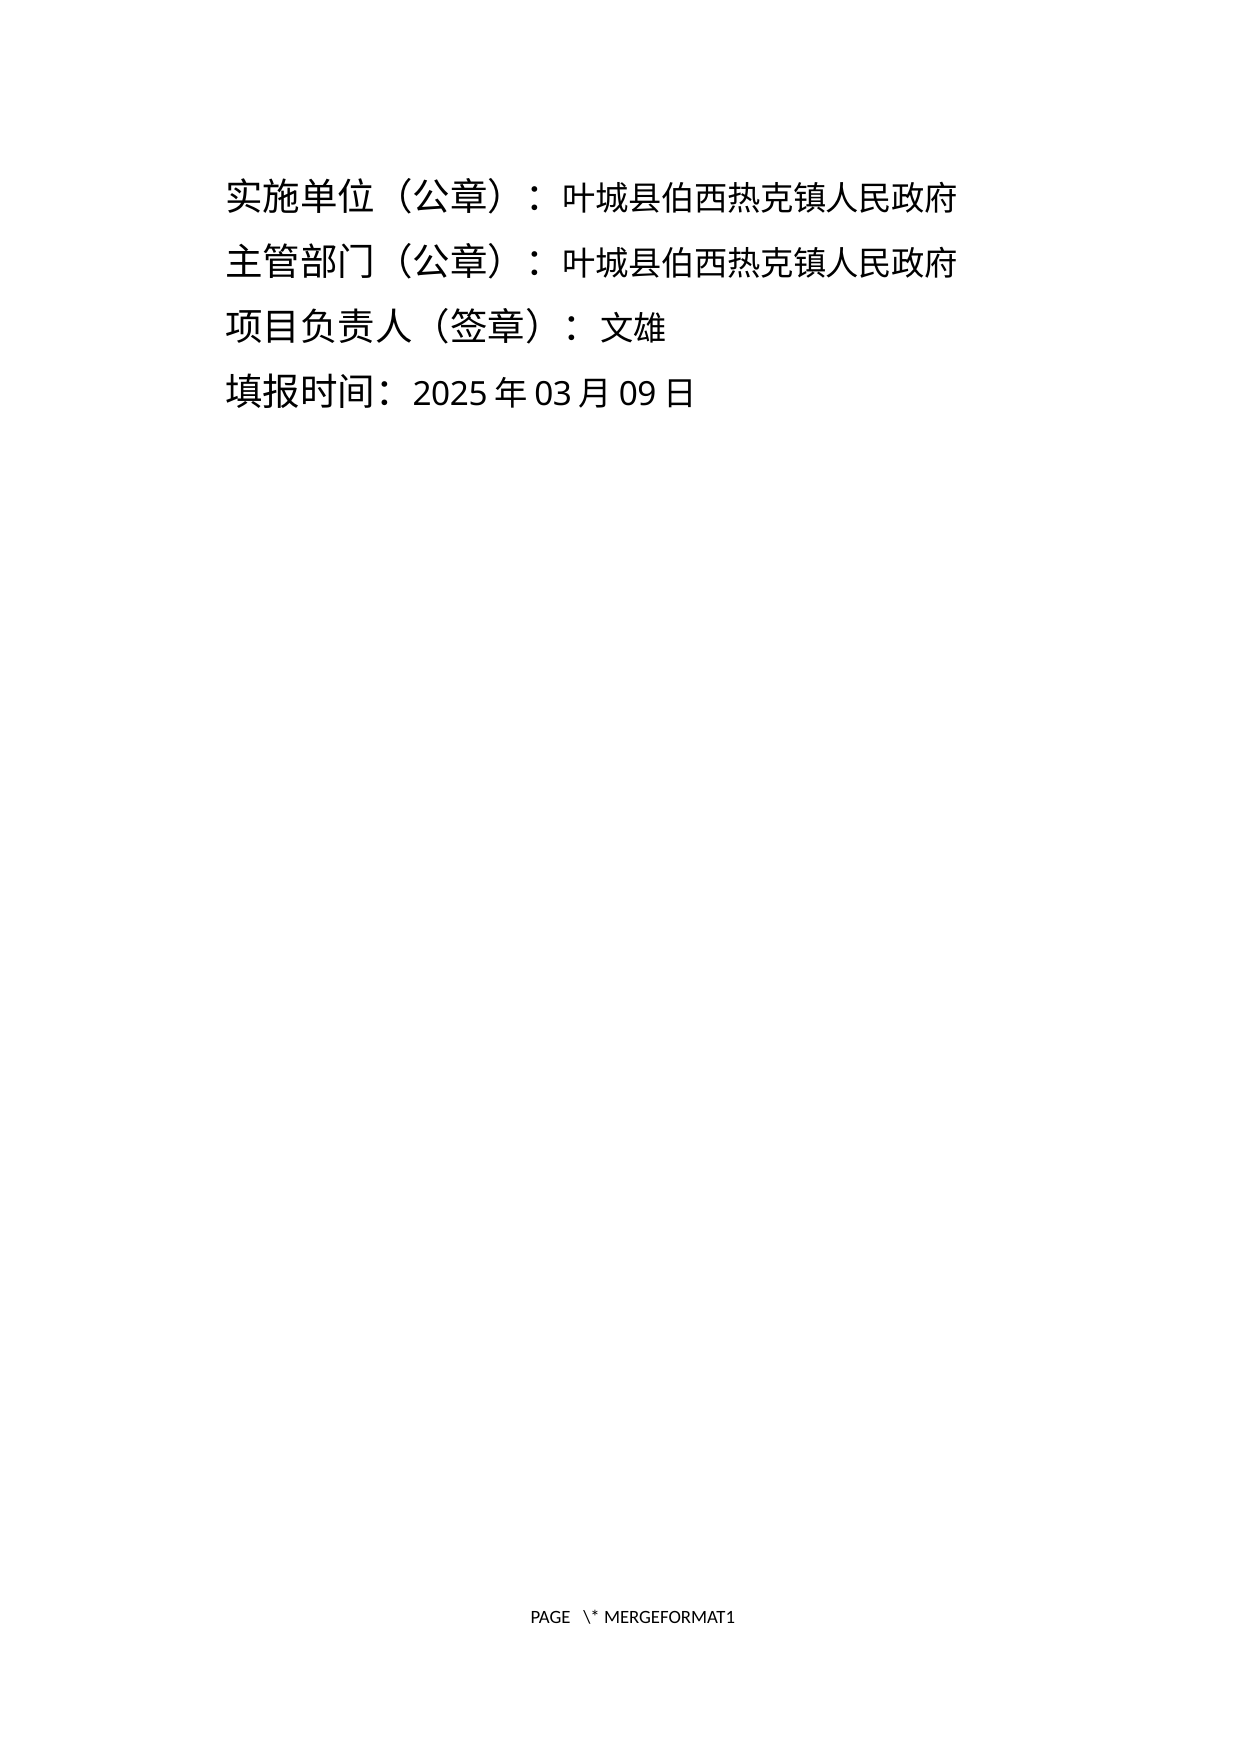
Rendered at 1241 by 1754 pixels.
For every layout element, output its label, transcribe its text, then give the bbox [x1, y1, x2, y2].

text 主管部门（公章）：叶城县伯西热克镇人民政府 [187, 227, 1078, 292]
text 实施单位（公章）：叶城县伯西热克镇人民政府 [187, 162, 1078, 227]
text 项目负责人（签章）：文雄 [187, 292, 1078, 357]
text 填报时间：2025年03月09日 [187, 357, 1078, 422]
